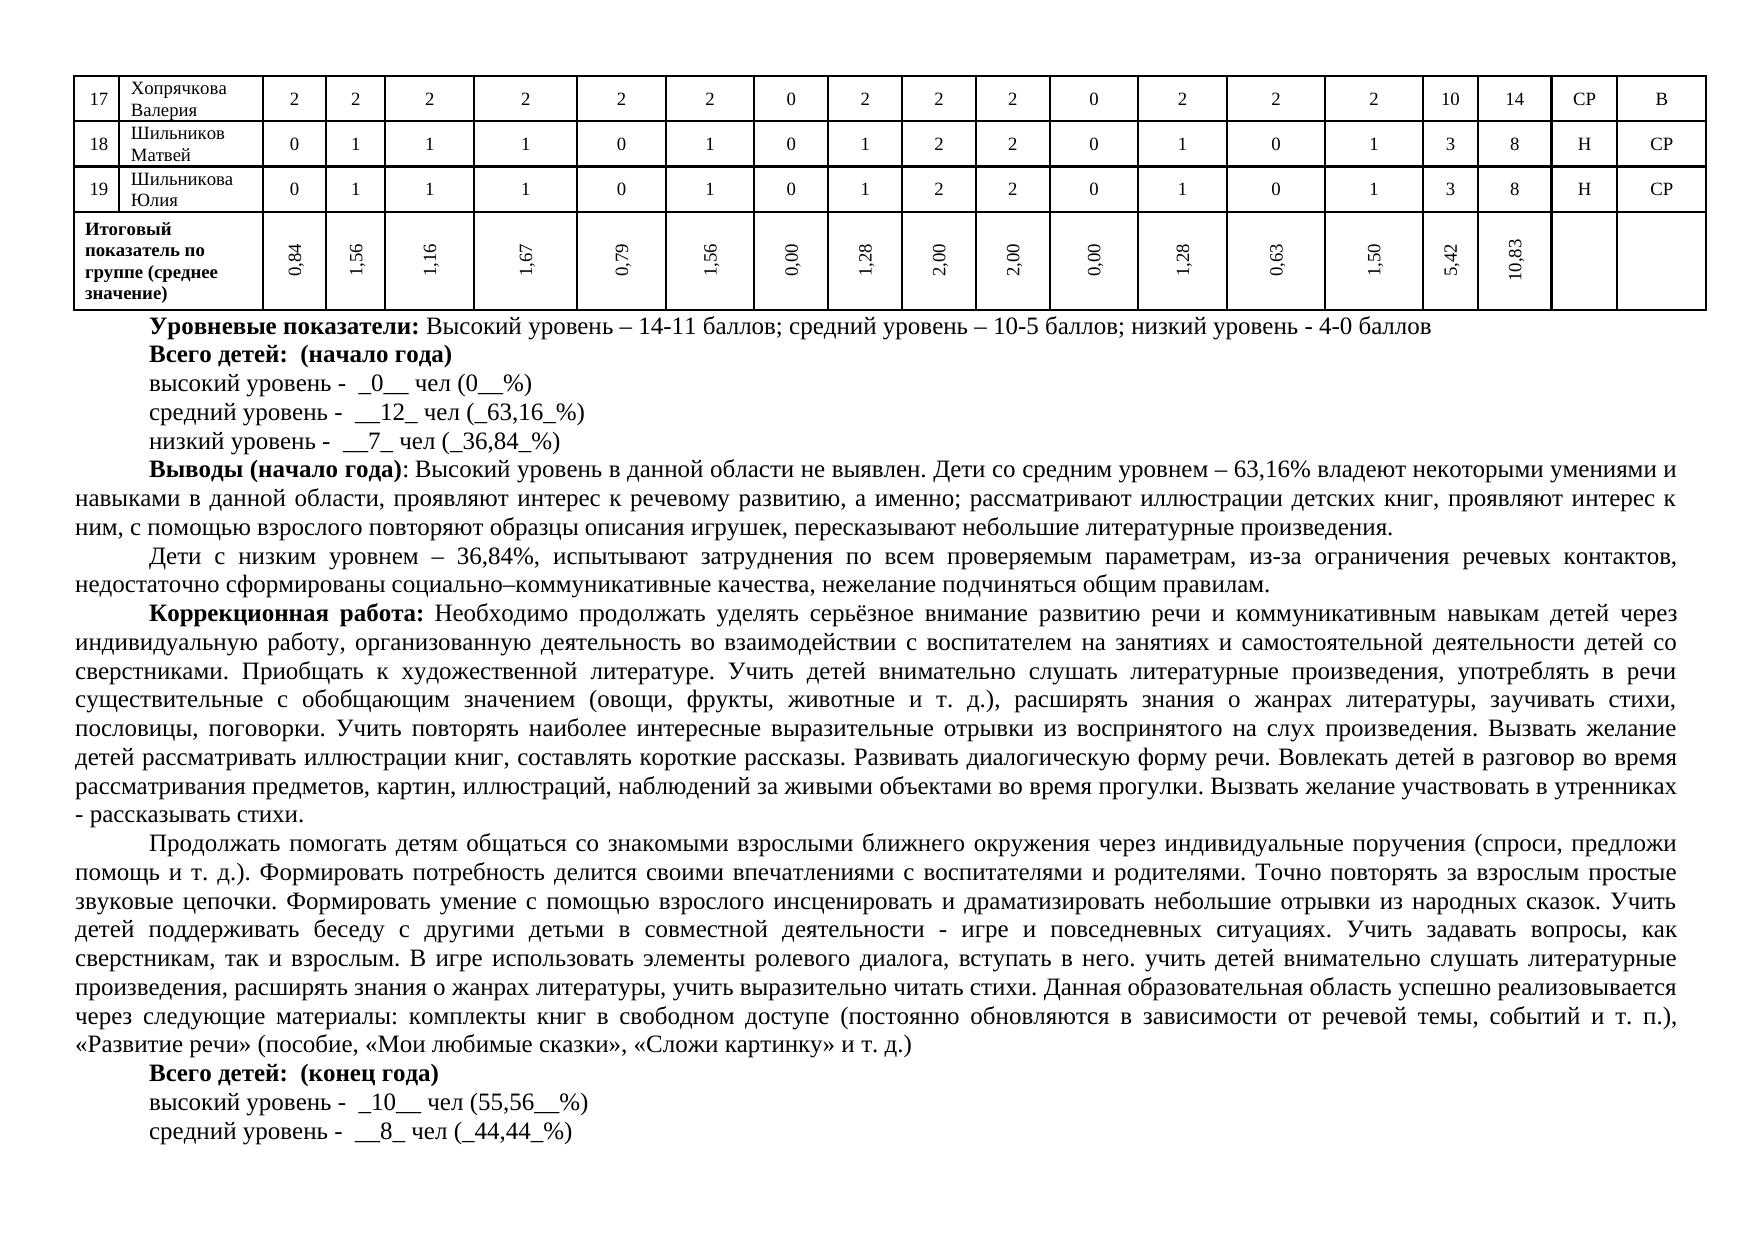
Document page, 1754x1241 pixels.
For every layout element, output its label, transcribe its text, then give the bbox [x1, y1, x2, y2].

table_cell 2,00 [903, 213, 975, 309]
table_cell 0 [264, 168, 325, 211]
table_cell Итоговый показатель по группе (среднее значение) [75, 213, 262, 309]
table_cell 5,42 [1424, 213, 1477, 309]
table_cell 1 [1139, 168, 1226, 211]
table_cell СР [1618, 168, 1705, 211]
table_cell 3 [1424, 168, 1477, 211]
table_cell 1 [1326, 168, 1422, 211]
table_cell 0 [755, 168, 827, 211]
text низкий уровень - __7_ чел (_36,84_%) [75, 426, 1679, 454]
table_cell 1 [327, 168, 384, 211]
table_cell 1 [667, 122, 753, 165]
table_cell 0 [1051, 168, 1137, 211]
table_cell 2 [977, 122, 1049, 165]
table_cell 0,79 [578, 213, 665, 309]
table_cell 0 [578, 168, 665, 211]
text Выводы (начало года): Высокий уровень в данной области не выявлен. Дети со средним уровнем – 63,16% владеют некоторыми умениями и навыками в данной области, проявляют интерес к речевому развитию, а именно; рассматривают иллюстрации детских книг, проявляют интерес к ним, с помощью взрослого повторяют образцы описания игрушек, пересказывают небольшие литературные произведения. [75, 454, 1679, 541]
table_cell 0,00 [755, 213, 827, 309]
table_cell 0,63 [1228, 213, 1324, 309]
table_cell 0,00 [1051, 213, 1137, 309]
table_cell 0 [264, 122, 325, 165]
table_cell 0 [578, 122, 665, 165]
table_cell 1 [1326, 122, 1422, 165]
text Всего детей: (начало года) [75, 339, 1679, 368]
text Коррекционная работа: Необходимо продолжать уделять серьёзное внимание развитию речи и коммуникативным навыкам детей через индивидуальную работу, организованную деятельность во взаимодействии с воспитателем на занятиях и самостоятельной деятельности детей со сверстниками. Приобщать к художественной литературе. Учить детей внимательно слушать литературные произведения, употреблять в речи существительные с обобщающим значением (овощи, фрукты, животные и т. д.), расширять знания о жанрах литературы, заучивать стихи, пословицы, поговорки. Учить повторять наиболее интересные выразительные отрывки из воспринятого на слух произведения. Вызвать желание детей рассматривать иллюстрации книг, составлять короткие рассказы. Развивать диалогическую форму речи. Вовлекать детей в разговор во время рассматривания предметов, картин, иллюстраций, наблюдений за живыми объектами во время прогулки. Вызвать желание участвовать в утренниках - рассказывать стихи. [75, 598, 1679, 828]
table_cell 1,56 [327, 213, 384, 309]
table_cell 8 [1479, 168, 1550, 211]
table_cell 2 [578, 77, 665, 120]
table_cell 1,50 [1326, 213, 1422, 309]
table_cell 1,28 [1139, 213, 1226, 309]
table_cell Шильникова Юлия [120, 168, 262, 211]
table_cell 2 [386, 77, 473, 120]
table_cell 1,16 [386, 213, 473, 309]
table_cell 0,84 [264, 213, 325, 309]
table_cell 0 [755, 77, 827, 120]
table_cell 2 [667, 77, 753, 120]
table_cell 0 [755, 122, 827, 165]
table_cell В [1618, 77, 1705, 120]
table_cell 1,67 [475, 213, 576, 309]
table_cell Шильников Матвей [120, 122, 262, 165]
table_cell Н [1553, 168, 1616, 211]
table_cell 0 [1051, 77, 1137, 120]
table_cell 0 [1051, 122, 1137, 165]
table_cell 2 [903, 122, 975, 165]
table_cell 1,28 [829, 213, 901, 309]
table_cell Н [1553, 122, 1616, 165]
table_cell 1 [386, 168, 473, 211]
table_cell Хопрячкова Валерия [120, 77, 262, 120]
text высокий уровень - _0__ чел (0__%) [75, 368, 1679, 397]
text средний уровень - __8_ чел (_44,44_%) [75, 1116, 1679, 1144]
table_cell 2 [977, 168, 1049, 211]
text Всего детей: (конец года) [75, 1058, 1679, 1087]
table_cell 1 [327, 122, 384, 165]
table_cell СР [1618, 122, 1705, 165]
text средний уровень - __12_ чел (_63,16_%) [75, 397, 1679, 426]
text Продолжать помогать детям общаться со знакомыми взрослыми ближнего окружения через индивидуальные поручения (спроси, предложи помощь и т. д.). Формировать потребность делится своими впечатлениями с воспитателями и родителями. Точно повторять за взрослым простые звуковые цепочки. Формировать умение с помощью взрослого инсценировать и драматизировать небольшие отрывки из народных сказок. Учить детей поддерживать беседу с другими детьми в совместной деятельности - игре и повседневных ситуациях. Учить задавать вопросы, как сверстникам, так и взрослым. В игре использовать элементы ролевого диалога, вступать в него. учить детей внимательно слушать литературные произведения, расширять знания о жанрах литературы, учить выразительно читать стихи. Данная образовательная область успешно реализовывается через следующие материалы: комплекты книг в свободном доступе (постоянно обновляются в зависимости от речевой темы, событий и т. п.), «Развитие речи» (пособие, «Мои любимые сказки», «Сложи картинку» и т. д.) [75, 828, 1679, 1058]
table_cell 1 [667, 168, 753, 211]
table_cell [1618, 213, 1705, 309]
table_cell 2,00 [977, 213, 1049, 309]
text Дети с низким уровнем – 36,84%, испытывают затруднения по всем проверяемым параметрам, из-за ограничения речевых контактов, недостаточно сформированы социально–коммуникативные качества, нежелание подчиняться общим правилам. [75, 541, 1679, 598]
text Уровневые показатели: Высокий уровень – 14-11 баллов; средний уровень – 10-5 баллов; низкий уровень - 4-0 баллов [75, 311, 1679, 339]
table_cell 0 [1228, 168, 1324, 211]
table_cell 2 [1228, 77, 1324, 120]
table_cell СР [1553, 77, 1616, 120]
table_cell 2 [977, 77, 1049, 120]
table_cell 10,83 [1479, 213, 1550, 309]
table_cell 1 [475, 168, 576, 211]
table_cell 14 [1479, 77, 1550, 120]
table_cell 1 [1139, 122, 1226, 165]
table_cell 1 [475, 122, 576, 165]
table_cell 1,56 [667, 213, 753, 309]
table_cell 2 [903, 168, 975, 211]
table_cell 2 [1139, 77, 1226, 120]
table_cell 1 [386, 122, 473, 165]
table_cell 2 [475, 77, 576, 120]
text высокий уровень - _10__ чел (55,56__%) [75, 1087, 1679, 1116]
table_cell 2 [327, 77, 384, 120]
table_cell 1 [829, 122, 901, 165]
table_cell 19 [75, 168, 118, 211]
table_cell 2 [1326, 77, 1422, 120]
table_cell 1 [829, 168, 901, 211]
table_cell 17 [75, 77, 118, 120]
table_cell 2 [264, 77, 325, 120]
table_cell [1553, 213, 1616, 309]
table_cell 10 [1424, 77, 1477, 120]
table_cell 0 [1228, 122, 1324, 165]
table_cell 2 [903, 77, 975, 120]
table_cell 18 [75, 122, 118, 165]
table_cell 3 [1424, 122, 1477, 165]
table_cell 8 [1479, 122, 1550, 165]
table_cell 2 [829, 77, 901, 120]
